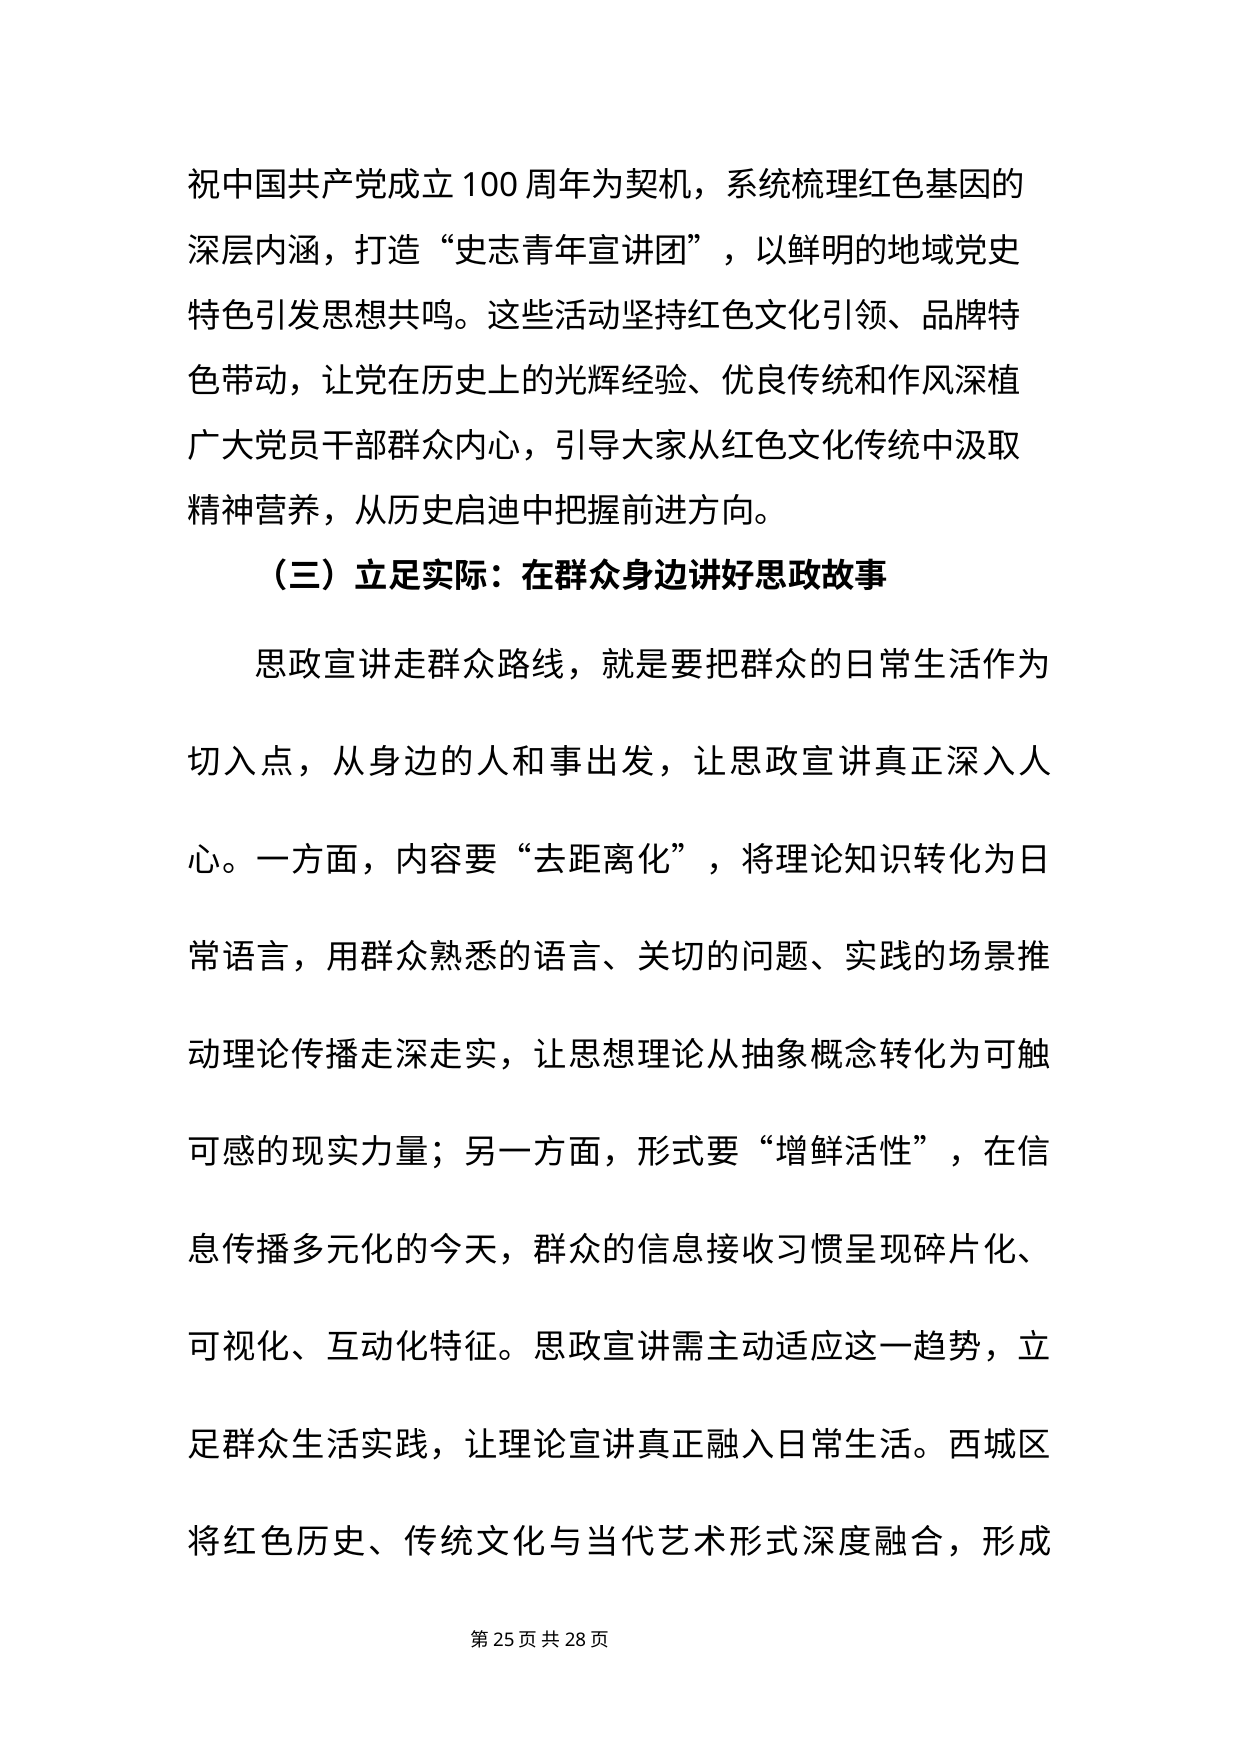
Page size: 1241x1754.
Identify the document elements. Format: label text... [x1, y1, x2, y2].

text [187, 629, 1053, 1572]
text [187, 150, 1053, 540]
text （三）立足实际：在群众身边讲好思政故事 [187, 540, 1053, 605]
